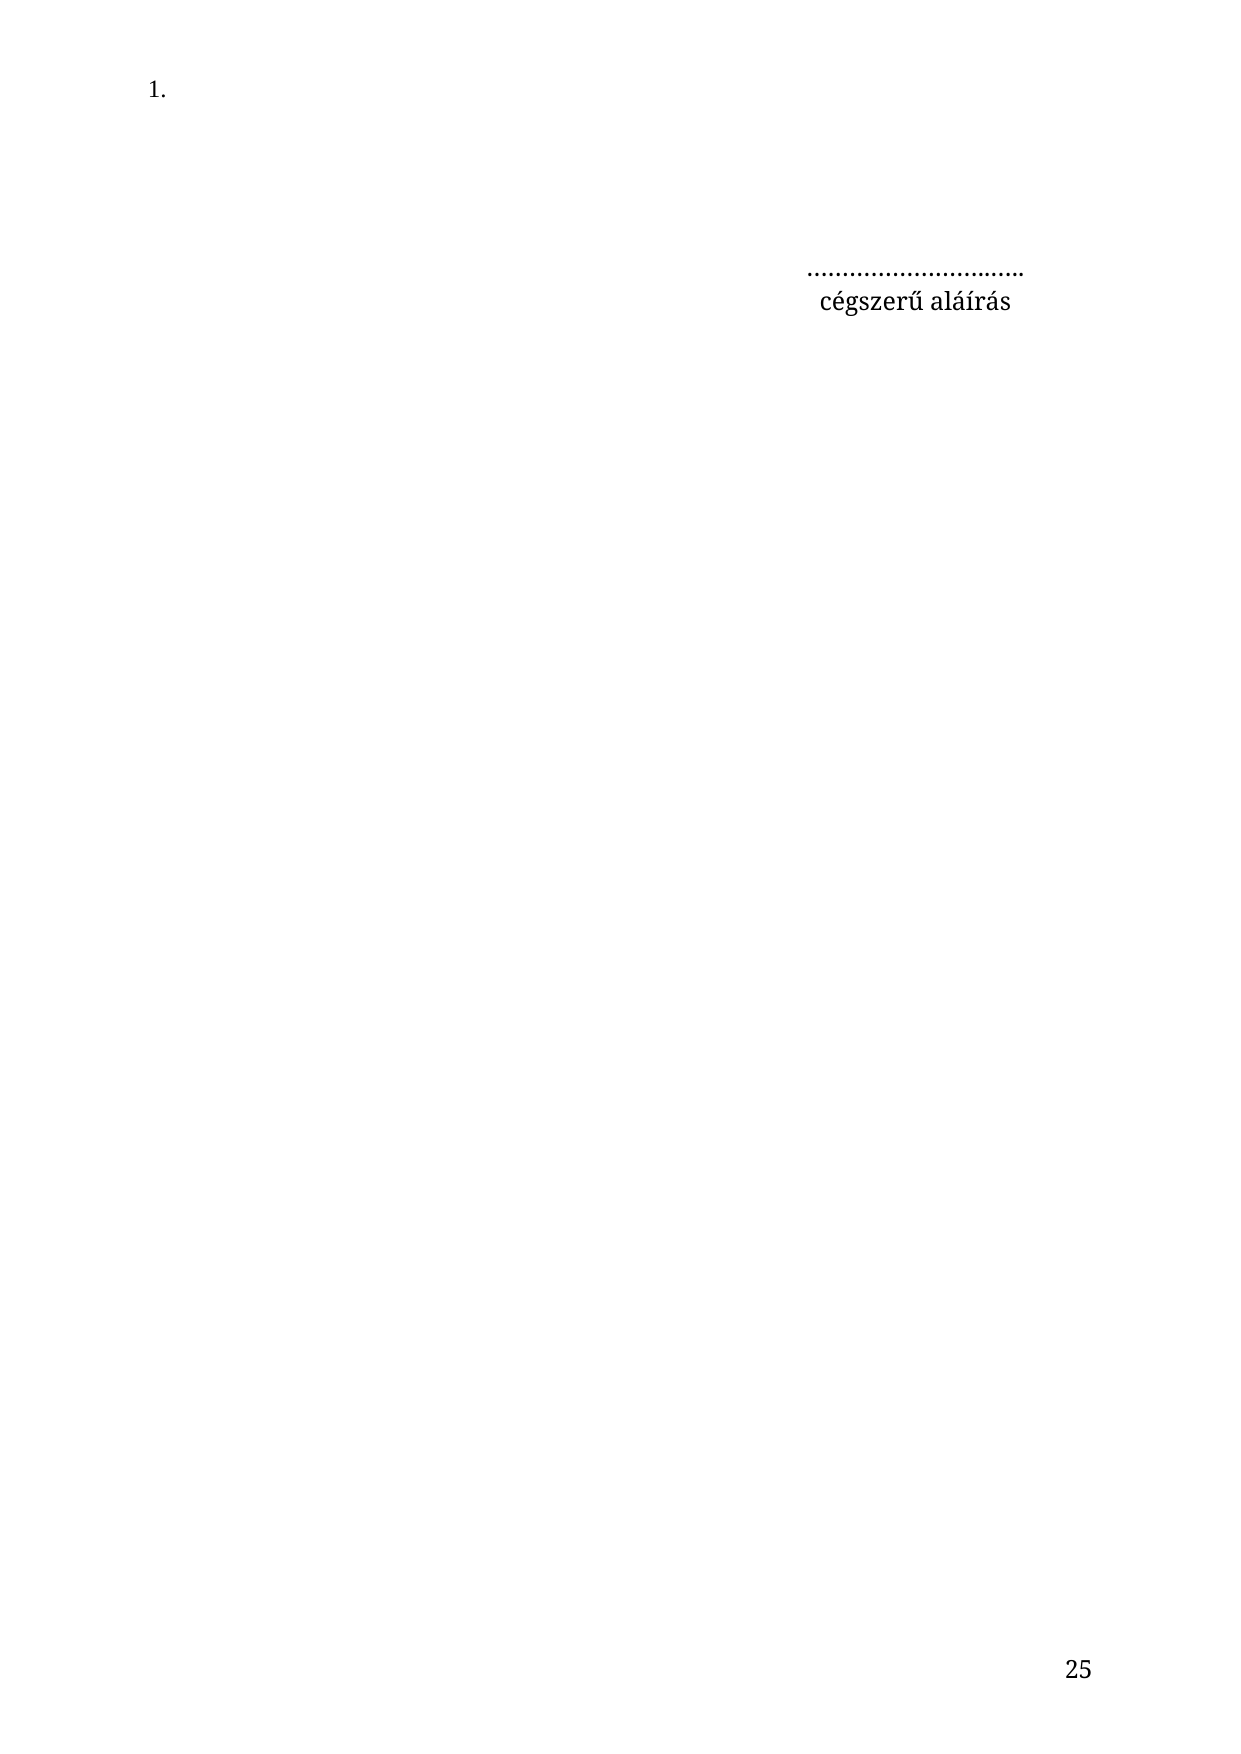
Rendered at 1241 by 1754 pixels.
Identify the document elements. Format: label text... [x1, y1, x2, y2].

text ……………………..….. [738, 250, 1092, 284]
text cégszerű aláírás [738, 284, 1092, 318]
